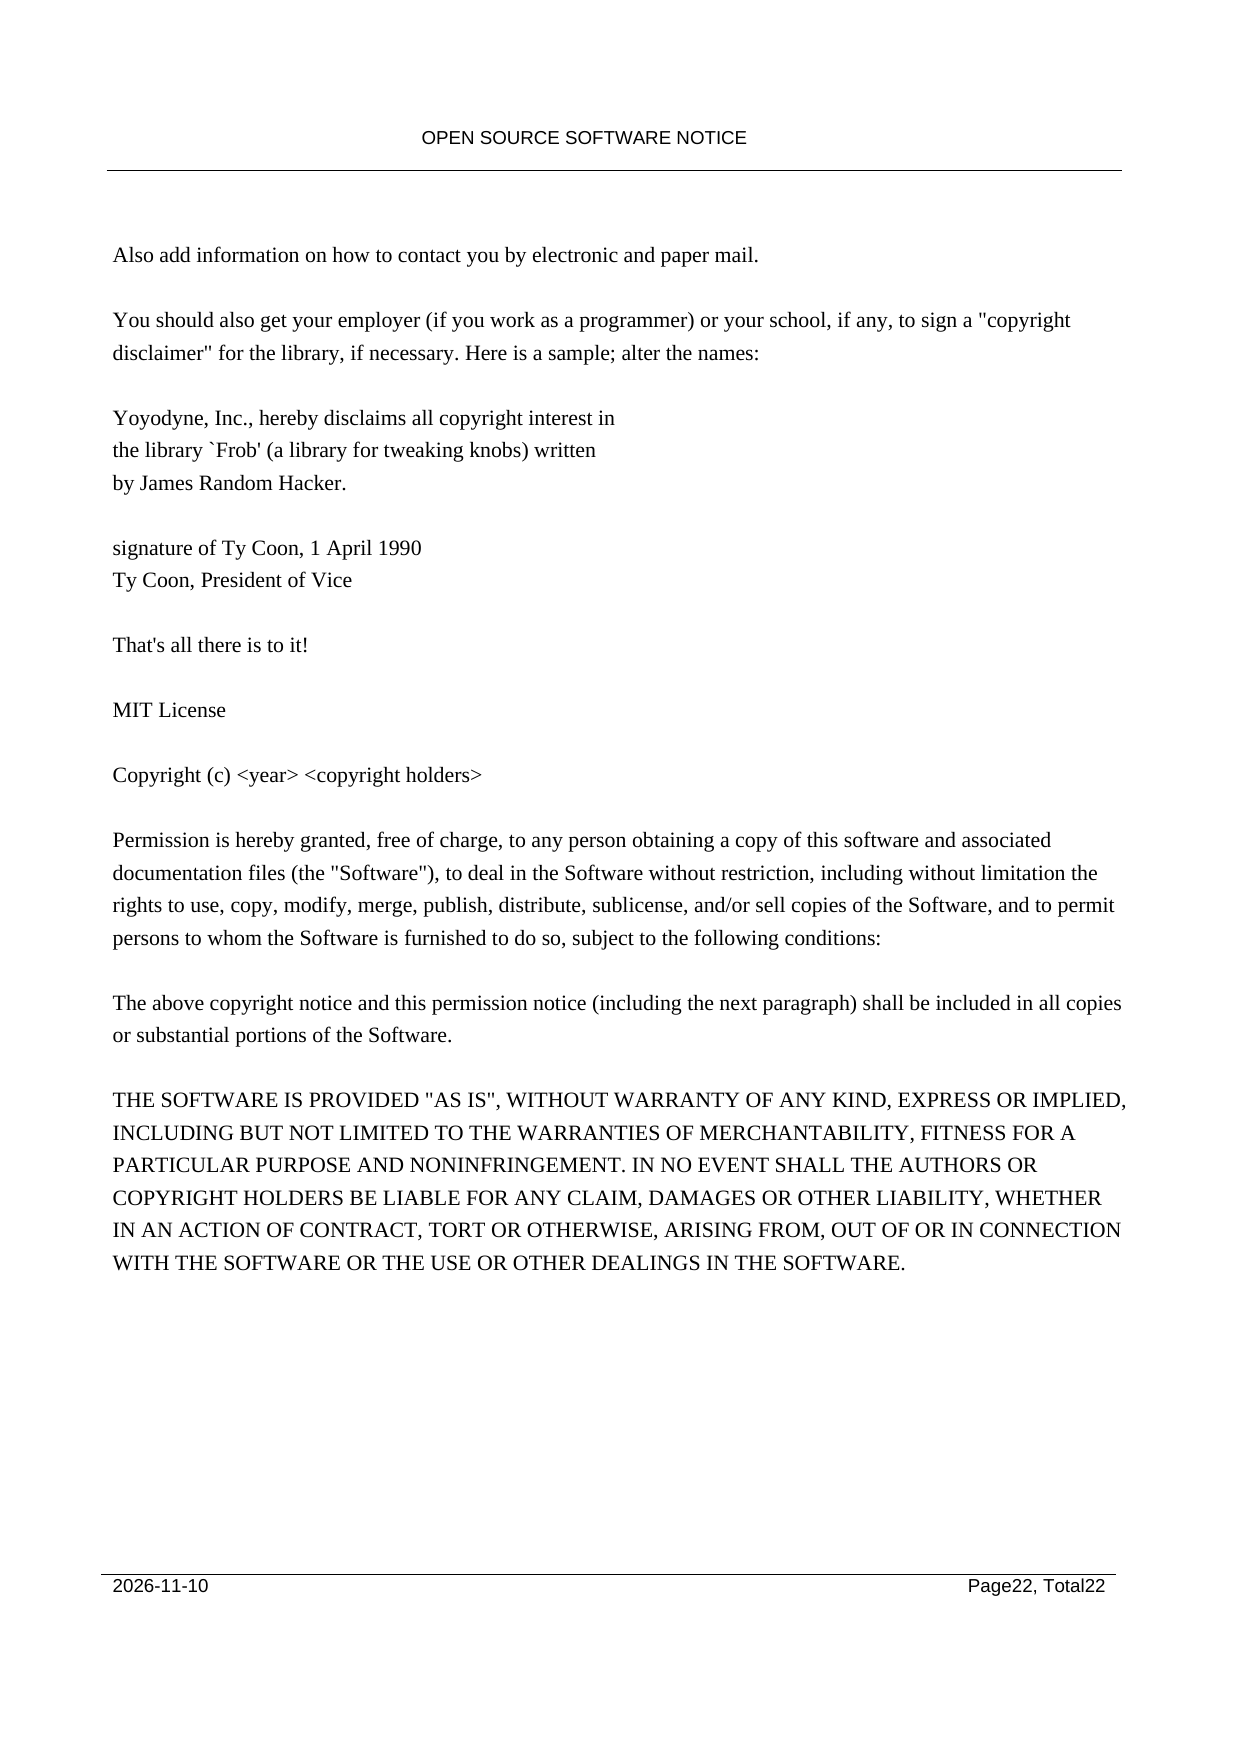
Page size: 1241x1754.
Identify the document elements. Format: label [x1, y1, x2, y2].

text [112, 206, 1128, 1279]
